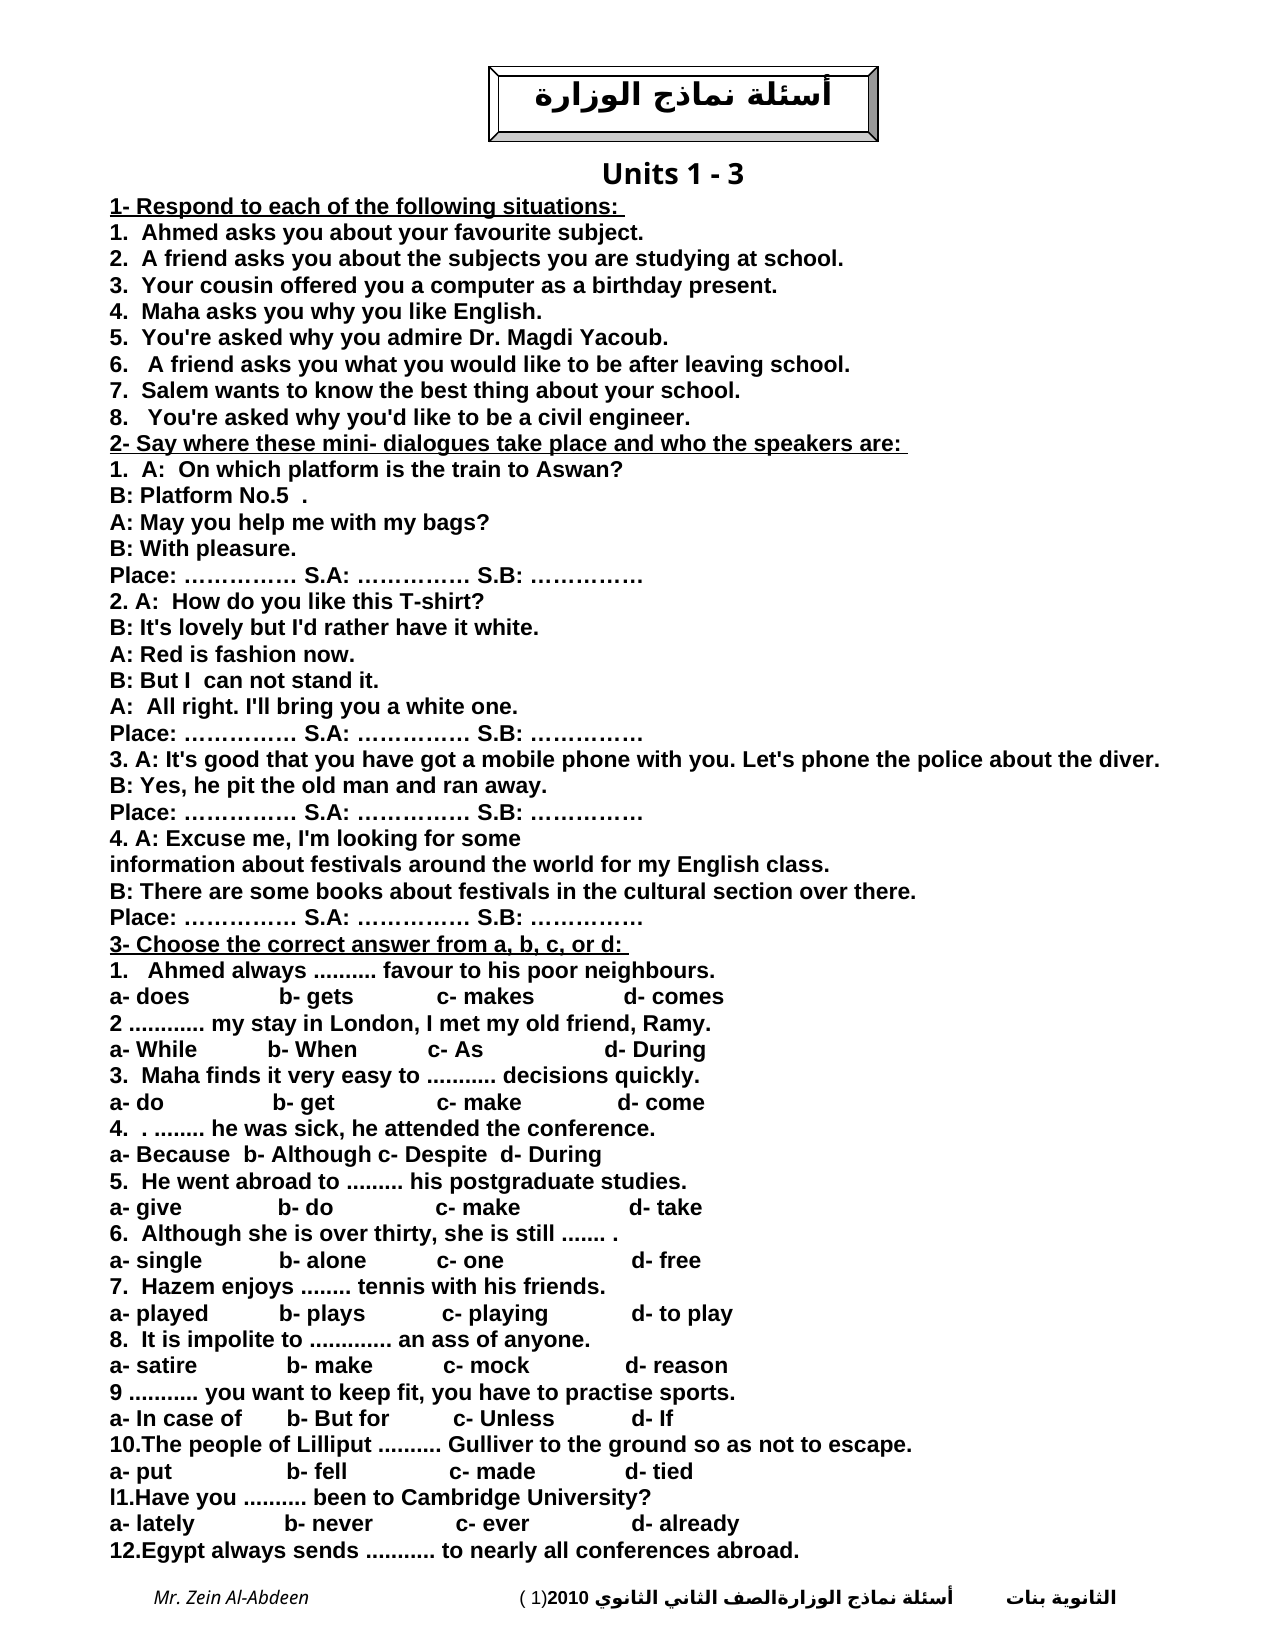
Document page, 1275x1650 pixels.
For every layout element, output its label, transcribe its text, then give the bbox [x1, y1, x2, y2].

text 1. A: On which platform is the train to Aswan? [91, 456, 1236, 482]
text 1. Ahmed always .......... favour to his poor neighbours. [91, 957, 1236, 983]
text Place: …………… S.A: …………… S.B: …………… [91, 720, 1236, 746]
text 2. A: How do you like this T-shirt? [91, 588, 1236, 614]
text a- single b- alone c- one d- free [91, 1247, 1236, 1273]
text a- played b- plays c- playing d- to play [91, 1299, 1236, 1326]
text B: Yes, he pit the old man and ran away. [91, 772, 1236, 799]
text information about festivals around the world for my English class. [91, 851, 1236, 878]
text A: Red is fashion now. [91, 641, 1236, 667]
text 4. A: Excuse me, I'm looking for some [91, 825, 1236, 851]
text a- Because b- Although c- Despite d- During [91, 1141, 1236, 1168]
text A: All right. I'll bring you a white one. [91, 693, 1236, 720]
text B: But I can not stand it. [91, 667, 1236, 693]
text 1- Respond to each of the following situations: [91, 193, 1236, 219]
text B: There are some books about festivals in the cultural section over there. [91, 878, 1236, 904]
text B: It's lovely but I'd rather have it white. [91, 614, 1236, 641]
text 7. Hazem enjoys ........ tennis with his friends. [91, 1273, 1236, 1299]
text B: Platform No.5 . [91, 482, 1236, 509]
text 5. You're asked why you admire Dr. Magdi Yacoub. [91, 324, 1236, 351]
text 3- Choose the correct answer from a, b, c, or d: [91, 931, 1236, 957]
text 4. Maha asks you why you like English. [91, 298, 1236, 324]
text a- satire b- make c- mock d- reason [91, 1352, 1236, 1378]
text 3. Your cousin offered you a computer as a birthday present. [91, 272, 1236, 298]
text a- put b- fell c- made d- tied [91, 1458, 1236, 1484]
text a- While b- When c- As d- During [91, 1036, 1236, 1062]
text 8. It is impolite to ............. an ass of anyone. [91, 1326, 1236, 1352]
text a- lately b- never c- ever d- already [91, 1510, 1236, 1537]
text a- give b- do c- make d- take [91, 1194, 1236, 1220]
text a- does b- gets c- makes d- comes [91, 983, 1236, 1009]
text A: May you help me with my bags? [91, 509, 1236, 535]
text 6. A friend asks you what you would like to be after leaving school. [91, 351, 1236, 377]
text 9 ........... you want to keep fit, you have to practise sports. [91, 1378, 1236, 1405]
text 2 ............ my stay in London, I met my old friend, Ramy. [91, 1009, 1236, 1036]
text a- In case of b- But for c- Unless d- If [91, 1405, 1236, 1431]
text 8. You're asked why you'd like to be a civil engineer. [91, 403, 1236, 430]
text 3. A: It's good that you have got a mobile phone with you. Let's phone the police about the diver. [91, 746, 1236, 772]
text 2. A friend asks you about the subjects you are studying at school. [91, 245, 1236, 272]
text Units 1 - 3 [91, 153, 1236, 193]
text 7. Salem wants to know the best thing about your school. [91, 377, 1236, 403]
text a- do b- get c- make d- come [91, 1089, 1236, 1115]
text 12.Egypt always sends ........... to nearly all conferences abroad. [91, 1537, 1236, 1563]
text 1. Ahmed asks you about your favourite subject. [91, 219, 1236, 245]
text 4. . ........ he was sick, he attended the conference. [91, 1115, 1236, 1141]
text 2- Say where these mini- dialogues take place and who the speakers are: [91, 430, 1236, 456]
text 3. Maha finds it very easy to ........... decisions quickly. [91, 1062, 1236, 1089]
text Place: …………… S.A: …………… S.B: …………… [91, 562, 1236, 588]
text 10.The people of Lilliput .......... Gulliver to the ground so as not to escape. [91, 1431, 1236, 1458]
text B: With pleasure. [91, 535, 1236, 562]
text Place: …………… S.A: …………… S.B: …………… [91, 799, 1236, 825]
text 5. He went abroad to ......... his postgraduate studies. [91, 1168, 1236, 1194]
text 6. Although she is over thirty, she is still ....... . [91, 1220, 1236, 1247]
text l1.Have you .......... been to Cambridge University? [91, 1484, 1236, 1510]
text Place: …………… S.A: …………… S.B: …………… [91, 904, 1236, 931]
